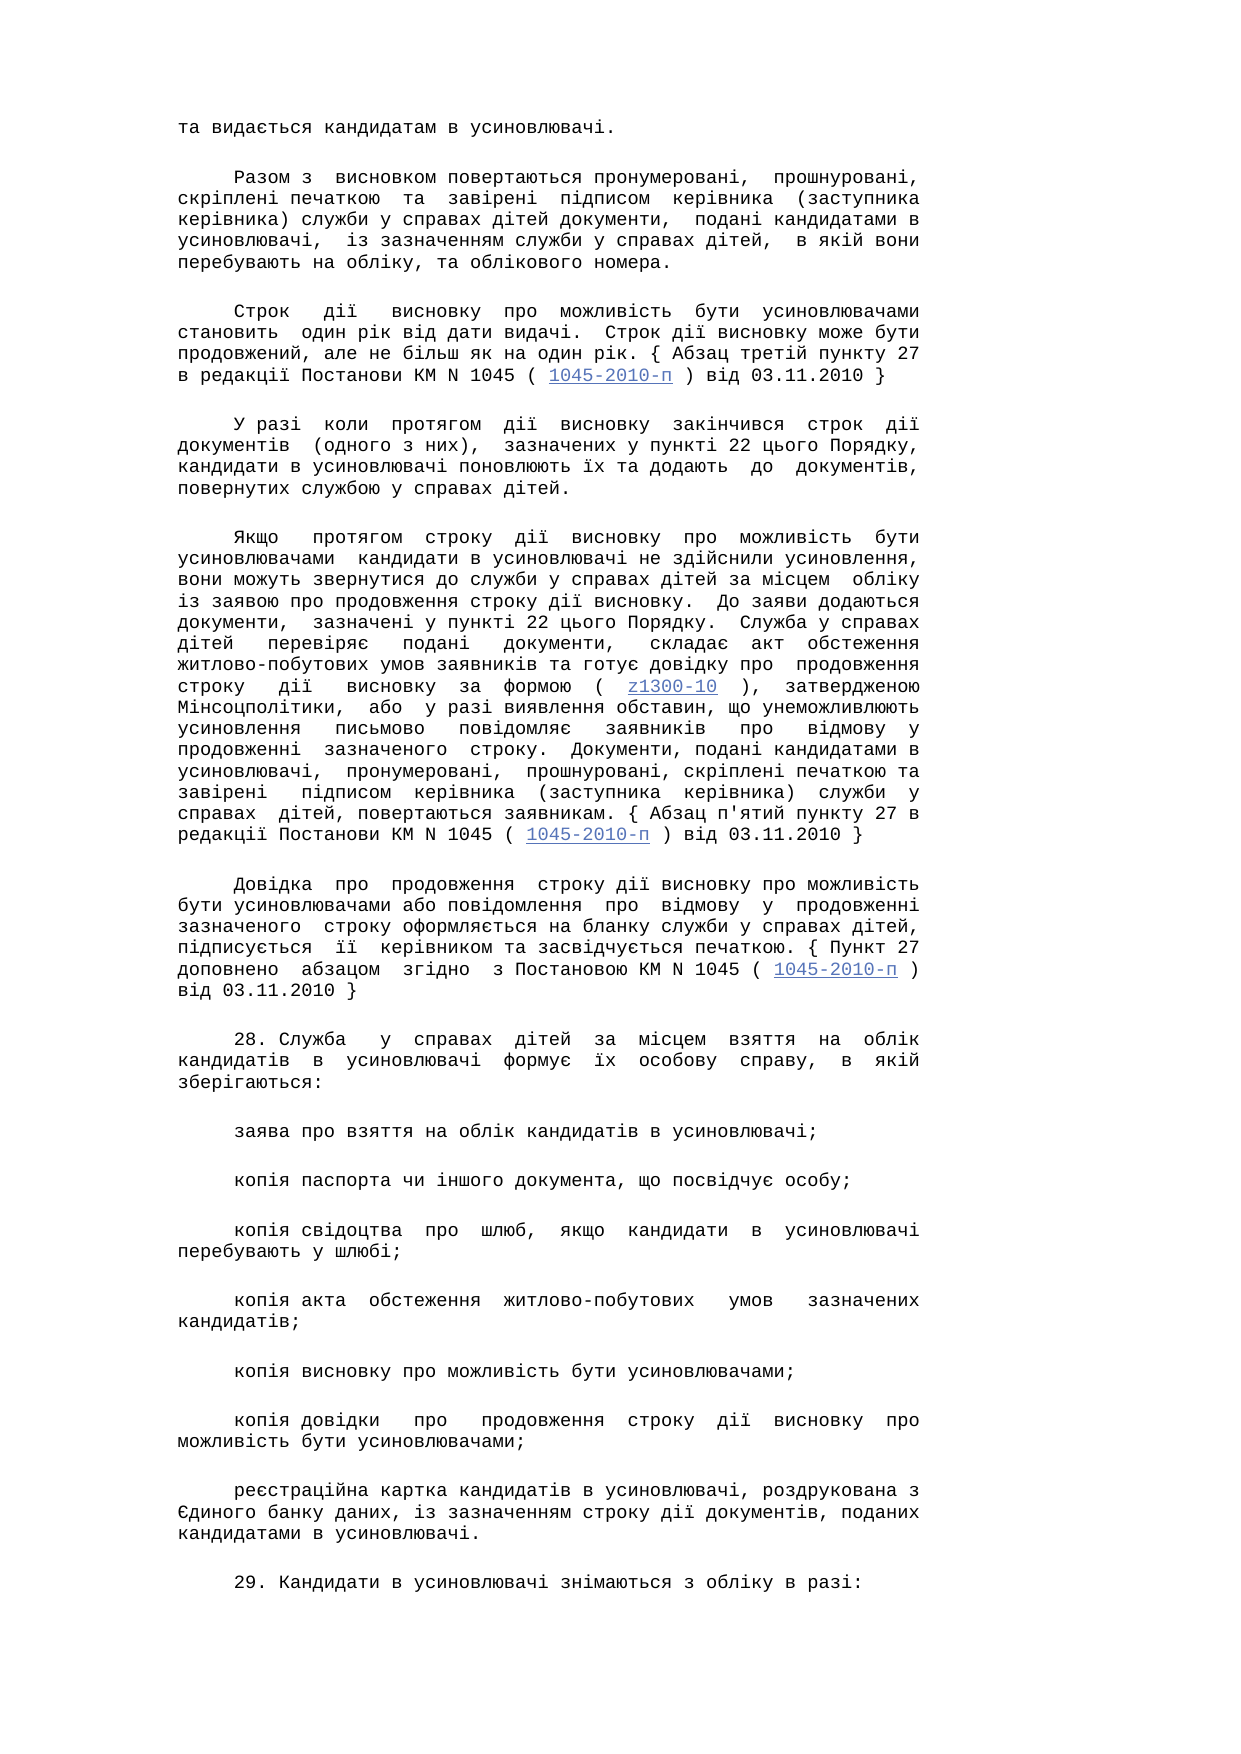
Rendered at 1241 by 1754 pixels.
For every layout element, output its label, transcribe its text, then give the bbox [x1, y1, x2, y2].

text Строк дії висновку про можливість бути усиновлювачами становить один рік від дати видачі. Строк дії висновку може бути продовжений, але не більш як на один рік. { Абзац третій пункту 27 в редакції Постанови КМ N 1045 ( 1045-2010-п ) від 03.11.2010 } [177, 302, 1152, 415]
text реєстраційна картка кандидатів в усиновлювачі, роздрукована з Єдиного банку даних, із зазначенням строку дії документів, поданих кандидатами в усиновлювачі. [177, 1481, 1152, 1573]
text 28. Служба у справах дітей за місцем взяття на облік кандидатів в усиновлювачі формує їх особову справу, в якій зберігаються: [177, 1030, 1152, 1122]
text копія паспорта чи іншого документа, що посвідчує особу; [177, 1171, 1152, 1220]
text У разі коли протягом дії висновку закінчився строк дії документів (одного з них), зазначених у пункті 22 цього Порядку, кандидати в усиновлювачі поновлюють їх та додають до документів, повернутих службою у справах дітей. [177, 415, 1152, 528]
text копія свідоцтва про шлюб, якщо кандидати в усиновлювачі перебувають у шлюбі; [177, 1220, 1152, 1291]
text Довідка про продовження строку дії висновку про можливість бути усиновлювачами або повідомлення про відмову у продовженні зазначеного строку оформляється на бланку служби у справах дітей, підписується її керівником та засвідчується печаткою. { Пункт 27 доповнено абзацом згідно з Постановою КМ N 1045 ( 1045-2010-п ) від 03.11.2010 } [177, 874, 1152, 1030]
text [177, 118, 1152, 167]
text копія довідки про продовження строку дії висновку про можливість бути усиновлювачами; [177, 1411, 1152, 1481]
text Разом з висновком повертаються пронумеровані, прошнуровані, скріплені печаткою та завірені підписом керівника (заступника керівника) служби у справах дітей документи, подані кандидатами в усиновлювачі, із зазначенням служби у справах дітей, в якій вони перебувають на обліку, та облікового номера. [177, 167, 1152, 302]
text копія акта обстеження житлово-побутових умов зазначених кандидатів; [177, 1291, 1152, 1361]
text заява про взяття на облік кандидатів в усиновлювачі; [177, 1122, 1152, 1171]
text копія висновку про можливість бути усиновлювачами; [177, 1361, 1152, 1411]
text 29. Кандидати в усиновлювачі знімаються з обліку в разі: [177, 1573, 1152, 1622]
text Якщо протягом строку дії висновку про можливість бути усиновлювачами кандидати в усиновлювачі не здійснили усиновлення, вони можуть звернутися до служби у справах дітей за місцем обліку із заявою про продовження строку дії висновку. До заяви додаються документи, зазначені у пункті 22 цього Порядку. Служба у справах дітей перевіряє подані документи, складає акт обстеження житлово-побутових умов заявників та готує довідку про продовження строку дії висновку за формою ( z1300-10 ), затвердженою Мінсоцполітики, або у разі виявлення обставин, що унеможливлюють усиновлення письмово повідомляє заявників про відмову у продовженні зазначеного строку. Документи, подані кандидатами в усиновлювачі, пронумеровані, прошнуровані, скріплені печаткою та завірені підписом керівника (заступника керівника) служби у справах дітей, повертаються заявникам. { Абзац п'ятий пункту 27 в редакції Постанови КМ N 1045 ( 1045-2010-п ) від 03.11.2010 } [177, 528, 1152, 874]
